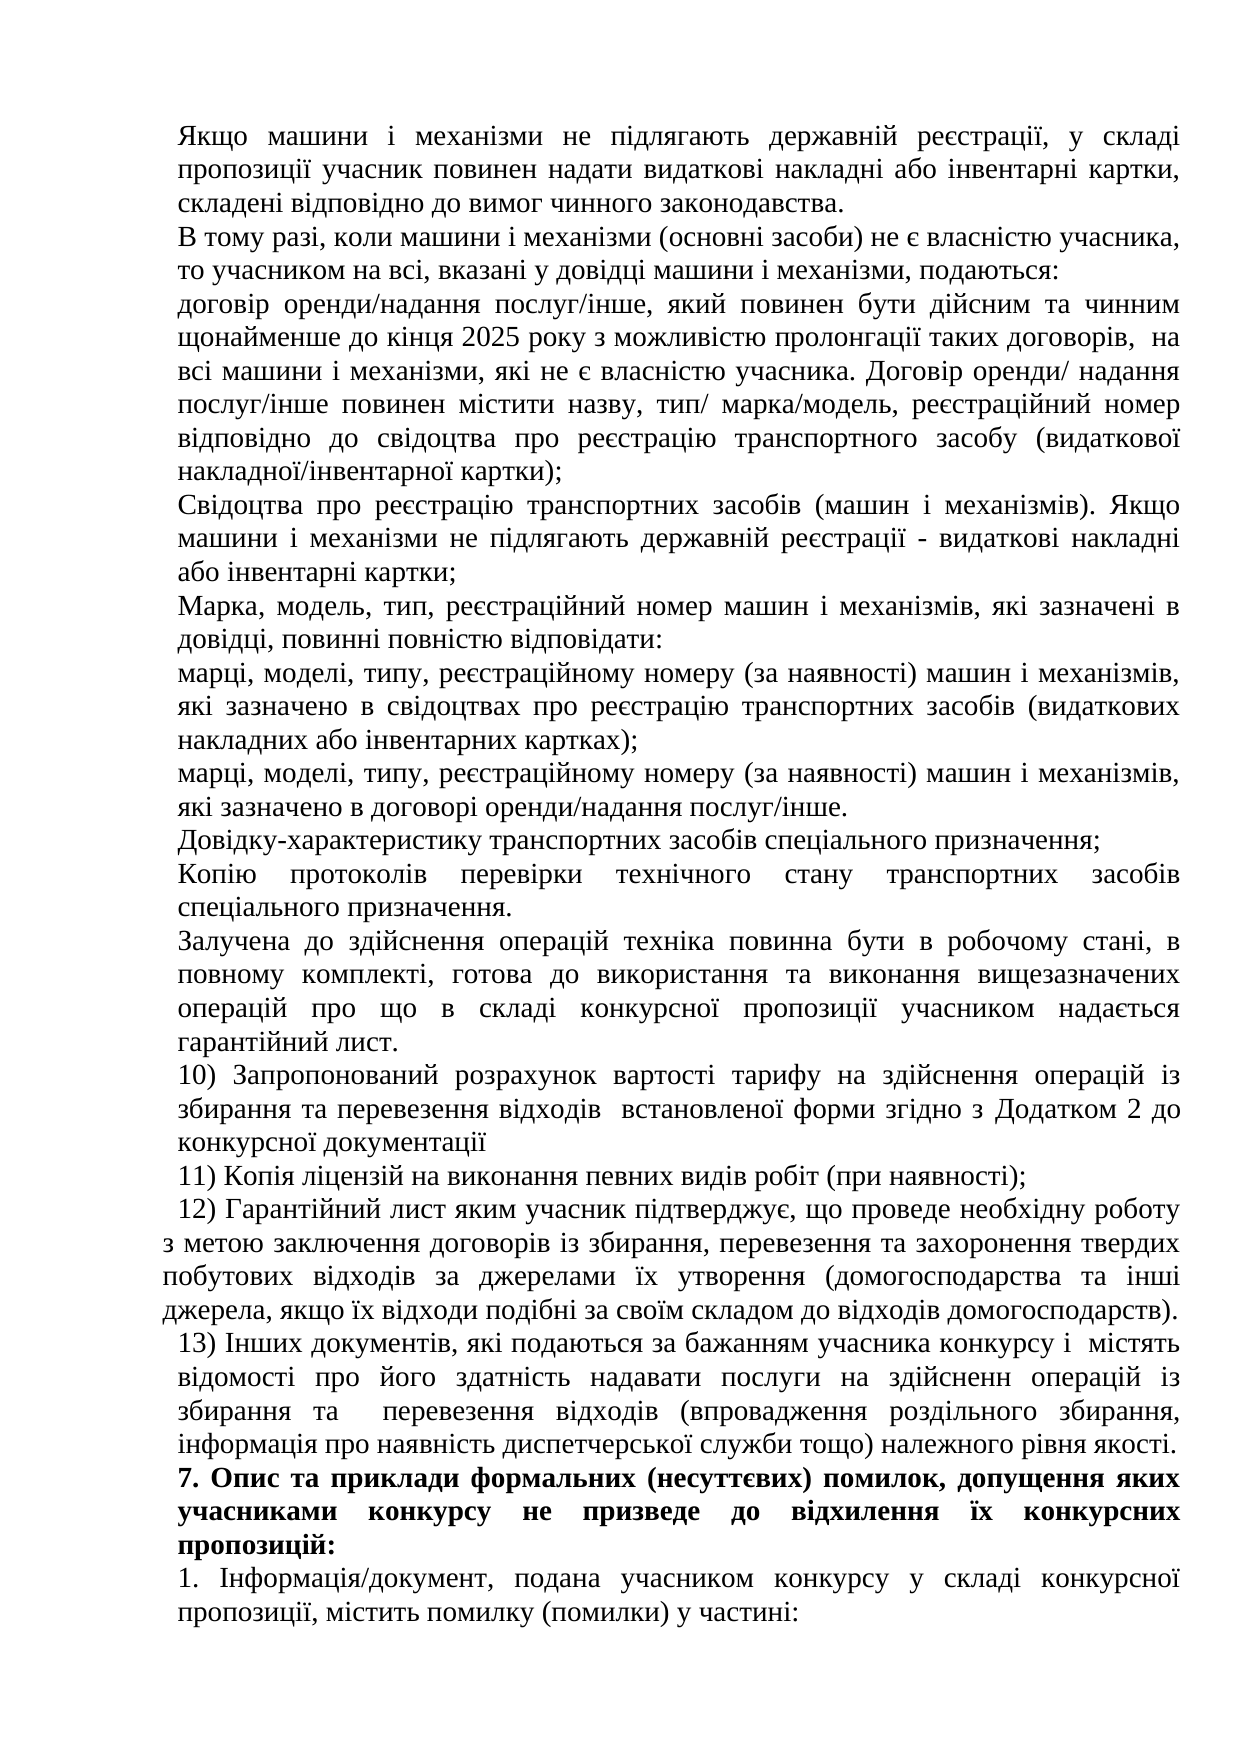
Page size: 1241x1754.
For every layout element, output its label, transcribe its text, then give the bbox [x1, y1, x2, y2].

list Якщо машини і механізми не підлягають державній реєстрації, у складі пропозиції учасник повинен надати видаткові накладні або інвентарні картки, складені відповідно до вимог чинного законодавства. [177, 118, 1181, 219]
text 11) Копія ліцензій на виконання певних видів робіт (при наявності); [162, 1158, 1181, 1191]
list 13) Інших документів, які подаються за бажанням учасника конкурсу і містять відомості про його здатність надавати послуги на здійсненн операцій із збирання та перевезення відходів (впровадження роздільного збирання, інформація про наявність диспетчерської служби тощо) належного рівня якості. [177, 1326, 1181, 1460]
list 1. Інформація/документ, подана учасником конкурсу у складі конкурсної пропозиції, містить помилку (помилки) у частині: [177, 1560, 1181, 1627]
list Марка, модель, тип, реєстраційний номер машин і механізмів, які зазначені в довідці, повинні повністю відповідати: [177, 588, 1181, 655]
text 12) Гарантійний лист яким учасник підтверджує, що проведе необхідну роботу з метою заключення договорів із збирання, перевезення та захоронення твердих побутових відходів за джерелами їх утворення (домогосподарства та інші джерела, якщо їх відходи подібні за своїм складом до відходів домогосподарств). [162, 1191, 1181, 1326]
list Довідку-характеристику транспортних засобів спеціального призначення; [177, 822, 1181, 856]
list Копію протоколів перевірки технічного стану транспортних засобів спеціального призначення. [177, 889, 1181, 923]
list Залучена до здійснення операцій техніка повинна бути в робочому стані, в повному комплекті, готова до використання та виконання вищезазначених операцій про що в складі конкурсної пропозиції учасником надається гарантійний лист. [177, 923, 1181, 1057]
text 10) Запропонований розрахунок вартості тарифу на здійснення операцій із збирання та перевезення відходів встановленої форми згідно з Додатком 2 до конкурсної документації [177, 1057, 1181, 1158]
list марці, моделі, типу, реєстраційному номеру (за наявності) машин і механізмів, які зазначено в договорі оренди/надання послуг/інше. [177, 755, 1181, 822]
list В тому разі, коли машини і механізми (основні засоби) не є власністю учасника, то учасником на всі, вказані у довідці машини і механізми, подаються: [177, 219, 1181, 286]
list 7. Опис та приклади формальних (несуттєвих) помилок, допущення яких учасниками конкурсу не призведе до відхилення їх конкурсних пропозицій: [177, 1460, 1181, 1560]
list договір оренди/надання послуг/інше, який повинен бути дійсним та чинним щонайменше до кінця 2025 року з можливістю пролонгації таких договорів, на всі машини і механізми, які не є власністю учасника. Договір оренди/ надання послуг/інше повинен містити назву, тип/ марка/модель, реєстраційний номер відповідно до свідоцтва про реєстрацію транспортного засобу (видаткової накладної/інвентарної картки); [177, 286, 1181, 487]
list Свідоцтва про реєстрацію транспортних засобів (машин і механізмів). Якщо машини і механізми не підлягають державній реєстрації - видаткові накладні або інвентарні картки; [177, 487, 1181, 588]
text марці, моделі, типу, реєстраційному номеру (за наявності) машин і механізмів, які зазначено в свідоцтвах про реєстрацію транспортних засобів (видаткових накладних або інвентарних картках); [177, 655, 1181, 755]
